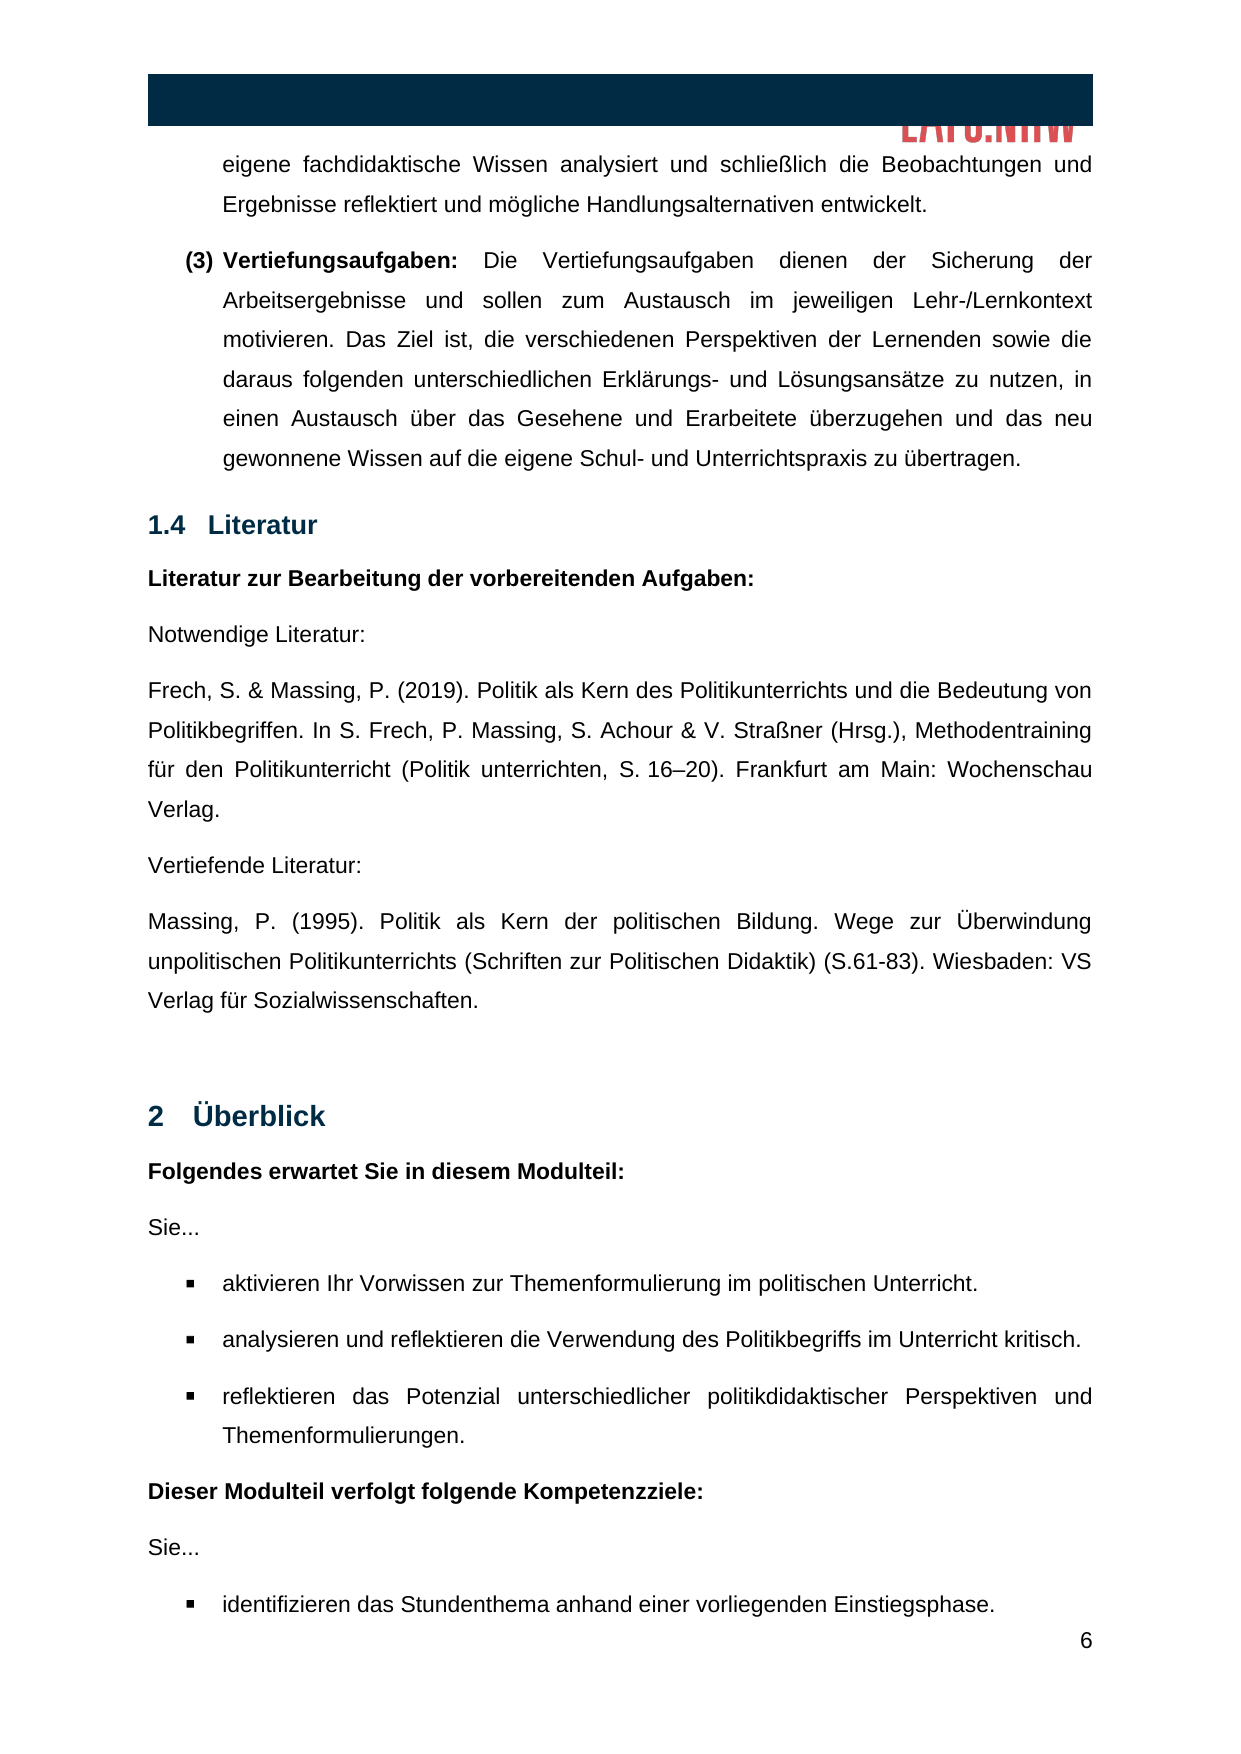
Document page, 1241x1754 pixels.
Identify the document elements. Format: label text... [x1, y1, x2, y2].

text Literatur zur Bearbeitung der vorbereitenden Aufgaben: [148, 565, 1093, 592]
subtitle Überblick [148, 1099, 1093, 1133]
subtitle Literatur [148, 509, 1093, 540]
text Vertiefende Literatur: [148, 852, 1093, 878]
list reflektieren das Potenzial unterschiedlicher politikdidaktischer Perspektiven und Themenformulierungen. [185, 1383, 1093, 1448]
list aktivieren Ihr Vorwissen zur Themenformulierung im politischen Unterricht. [185, 1270, 1093, 1297]
list Vertiefungsaufgaben: Die Vertiefungsaufgaben dienen der Sicherung der Arbeitsergebnisse und sollen zum Austausch im jeweiligen Lehr-/Lernkontext motivieren. Das Ziel ist, die verschiedenen Perspektiven der Lernenden sowie die daraus folgenden unterschiedlichen Erklärungs- und Lösungsansätze zu nutzen, in einen Austausch über das Gesehene und Erarbeitete überzugehen und das neu gewonnene Wissen auf die eigene Schul- und Unterrichtspraxis zu übertragen. [185, 247, 1093, 471]
list analysieren und reflektieren die Verwendung des Politikbegriffs im Unterricht kritisch. [185, 1326, 1093, 1353]
text Frech, S. & Massing, P. (2019). Politik als Kern des Politikunterrichts und die Bedeutung von Politikbegriffen. In S. Frech, P. Massing, S. Achour & V. Straßner (Hrsg.), Methodentraining für den Politikunterricht (Politik unterrichten, S. 16–20). Frankfurt am Main: Wochenschau Verlag. [148, 677, 1093, 822]
text Dieser Modulteil verfolgt folgende Kompetenzziele: [148, 1478, 1093, 1504]
text Sie... [148, 1214, 1093, 1241]
list identifizieren das Stundenthema anhand einer vorliegenden Einstiegsphase. [185, 1591, 1093, 1617]
picture [886, 126, 1083, 151]
text Folgendes erwartet Sie in diesem Modulteil: [148, 1158, 1093, 1184]
text Sie... [148, 1534, 1093, 1561]
text Notwendige Literatur: [148, 621, 1093, 648]
text Massing, P. (1995). Politik als Kern der politischen Bildung. Wege zur Überwindung unpolitischen Politikunterrichts (Schriften zur Politischen Didaktik) (S.61-83). Wiesbaden: VS Verlag für Sozialwissenschaften. [148, 908, 1093, 1013]
